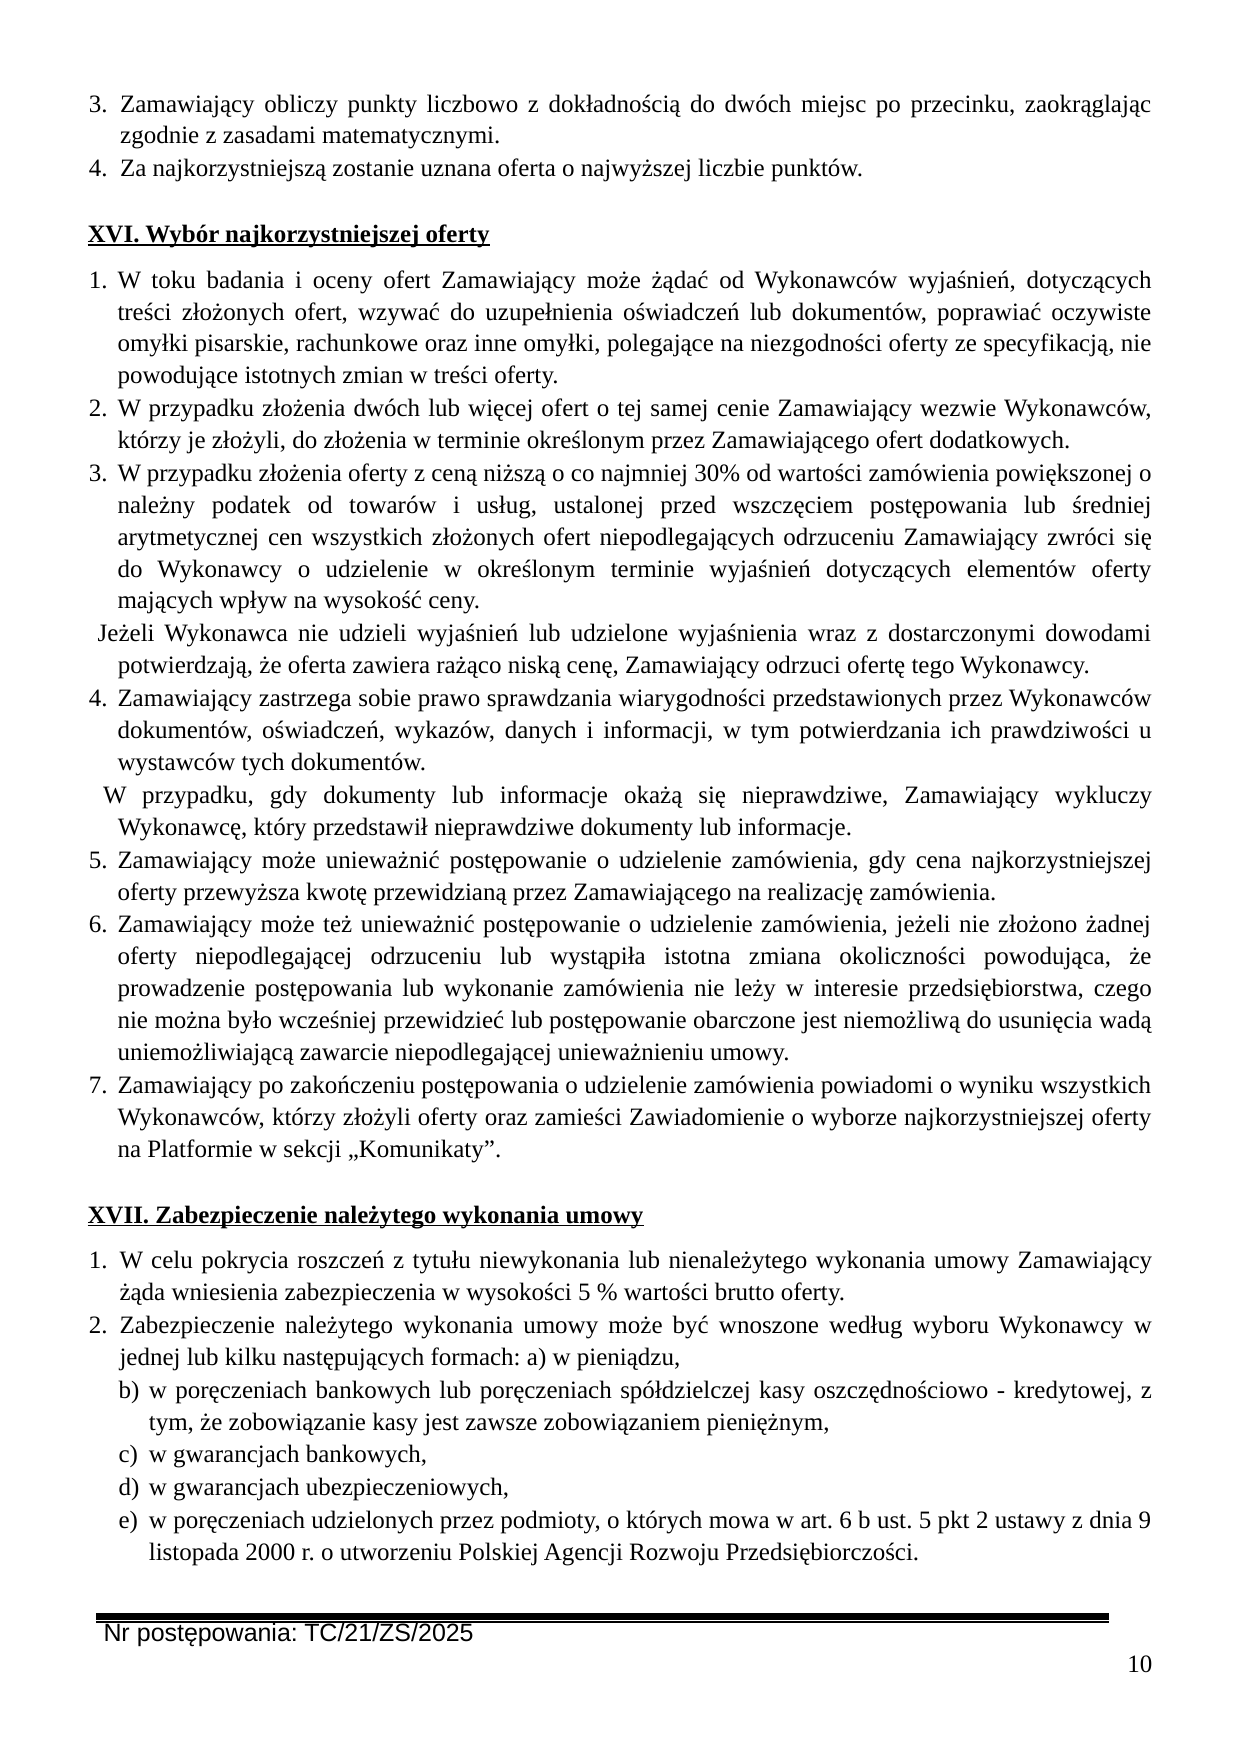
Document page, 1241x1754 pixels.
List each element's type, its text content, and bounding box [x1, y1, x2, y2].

text W przypadku, gdy dokumenty lub informacje okażą się nieprawdziwe, Zamawiający wykluczy Wykonawcę, który przedstawił nieprawdziwe dokumenty lub informacje. [87, 780, 1152, 841]
list w poręczeniach udzielonych przez podmioty, o których mowa w art. 6 b ust. 5 pkt 2 ustawy z dnia 9 listopada 2000 r. o utworzeniu Polskiej Agencji Rozwoju Przedsiębiorczości. [118, 1505, 1153, 1566]
list Zamawiający po zakończeniu postępowania o udzielenie zamówienia powiadomi o wyniku wszystkich Wykonawców, którzy złożyli oferty oraz zamieści Zawiadomienie o wyborze najkorzystniejszej oferty na Platformie w sekcji „Komunikaty”. [89, 1070, 1152, 1162]
list Zamawiający zastrzega sobie prawo sprawdzania wiarygodności przedstawionych przez Wykonawców dokumentów, oświadczeń, wykazów, danych i informacji, w tym potwierdzania ich prawdziwości u wystawców tych dokumentów. [89, 683, 1152, 776]
list Zabezpieczenie należytego wykonania umowy może być wnoszone według wyboru Wykonawcy w jednej lub kilku następujących formach: a) w pieniądzu, [89, 1310, 1152, 1371]
list W przypadku złożenia dwóch lub więcej ofert o tej samej cenie Zamawiający wezwie Wykonawców, którzy je złożyli, do złożenia w terminie określonym przez Zamawiającego ofert dodatkowych. [89, 393, 1152, 454]
list Za najkorzystniejszą zostanie uznana oferta o najwyższej liczbie punktów. [89, 153, 1152, 182]
list w gwarancjach bankowych, [118, 1439, 1153, 1468]
subtitle XVI. Wybór najkorzystniejszej oferty [87, 219, 1153, 248]
list Zamawiający obliczy punkty liczbowo z dokładnością do dwóch miejsc po przecinku, zaokrąglając zgodnie z zasadami matematycznymi. [89, 89, 1152, 149]
list Zamawiający może unieważnić postępowanie o udzielenie zamówienia, gdy cena najkorzystniejszej oferty przewyższa kwotę przewidzianą przez Zamawiającego na realizację zamówienia. [89, 845, 1152, 905]
list W celu pokrycia roszczeń z tytułu niewykonania lub nienależytego wykonania umowy Zamawiający żąda wniesienia zabezpieczenia w wysokości 5 % wartości brutto oferty. [89, 1245, 1152, 1306]
list w poręczeniach bankowych lub poręczeniach spółdzielczej kasy oszczędnościowo - kredytowej, z tym, że zobowiązanie kasy jest zawsze zobowiązaniem pieniężnym, [118, 1375, 1153, 1435]
list Zamawiający może też unieważnić postępowanie o udzielenie zamówienia, jeżeli nie złożono żadnej oferty niepodlegającej odrzuceniu lub wystąpiła istotna zmiana okoliczności powodująca, że prowadzenie postępowania lub wykonanie zamówienia nie leży w interesie przedsiębiorstwa, czego nie można było wcześniej przewidzieć lub postępowanie obarczone jest niemożliwą do usunięcia wadą uniemożliwiającą zawarcie niepodlegającej unieważnieniu umowy. [89, 909, 1152, 1066]
list W przypadku złożenia oferty z ceną niższą o co najmniej 30% od wartości zamówienia powiększonej o należny podatek od towarów i usług, ustalonej przed wszczęciem postępowania lub średniej arytmetycznej cen wszystkich złożonych ofert niepodlegających odrzuceniu Zamawiający zwróci się do Wykonawcy o udzielenie w określonym terminie wyjaśnień dotyczących elementów oferty mających wpływ na wysokość ceny. [89, 458, 1152, 614]
list w gwarancjach ubezpieczeniowych, [118, 1472, 1153, 1501]
text Jeżeli Wykonawca nie udzieli wyjaśnień lub udzielone wyjaśnienia wraz z dostarczonymi dowodami potwierdzają, że oferta zawiera rażąco niską cenę, Zamawiający odrzuci ofertę tego Wykonawcy. [87, 618, 1152, 679]
subtitle XVII. Zabezpieczenie należytego wykonania umowy [87, 1200, 1153, 1228]
list W toku badania i oceny ofert Zamawiający może żądać od Wykonawców wyjaśnień, dotyczących treści złożonych ofert, wzywać do uzupełnienia oświadczeń lub dokumentów, poprawiać oczywiste omyłki pisarskie, rachunkowe oraz inne omyłki, polegające na niezgodności oferty ze specyfikacją, nie powodujące istotnych zmian w treści oferty. [89, 265, 1152, 389]
